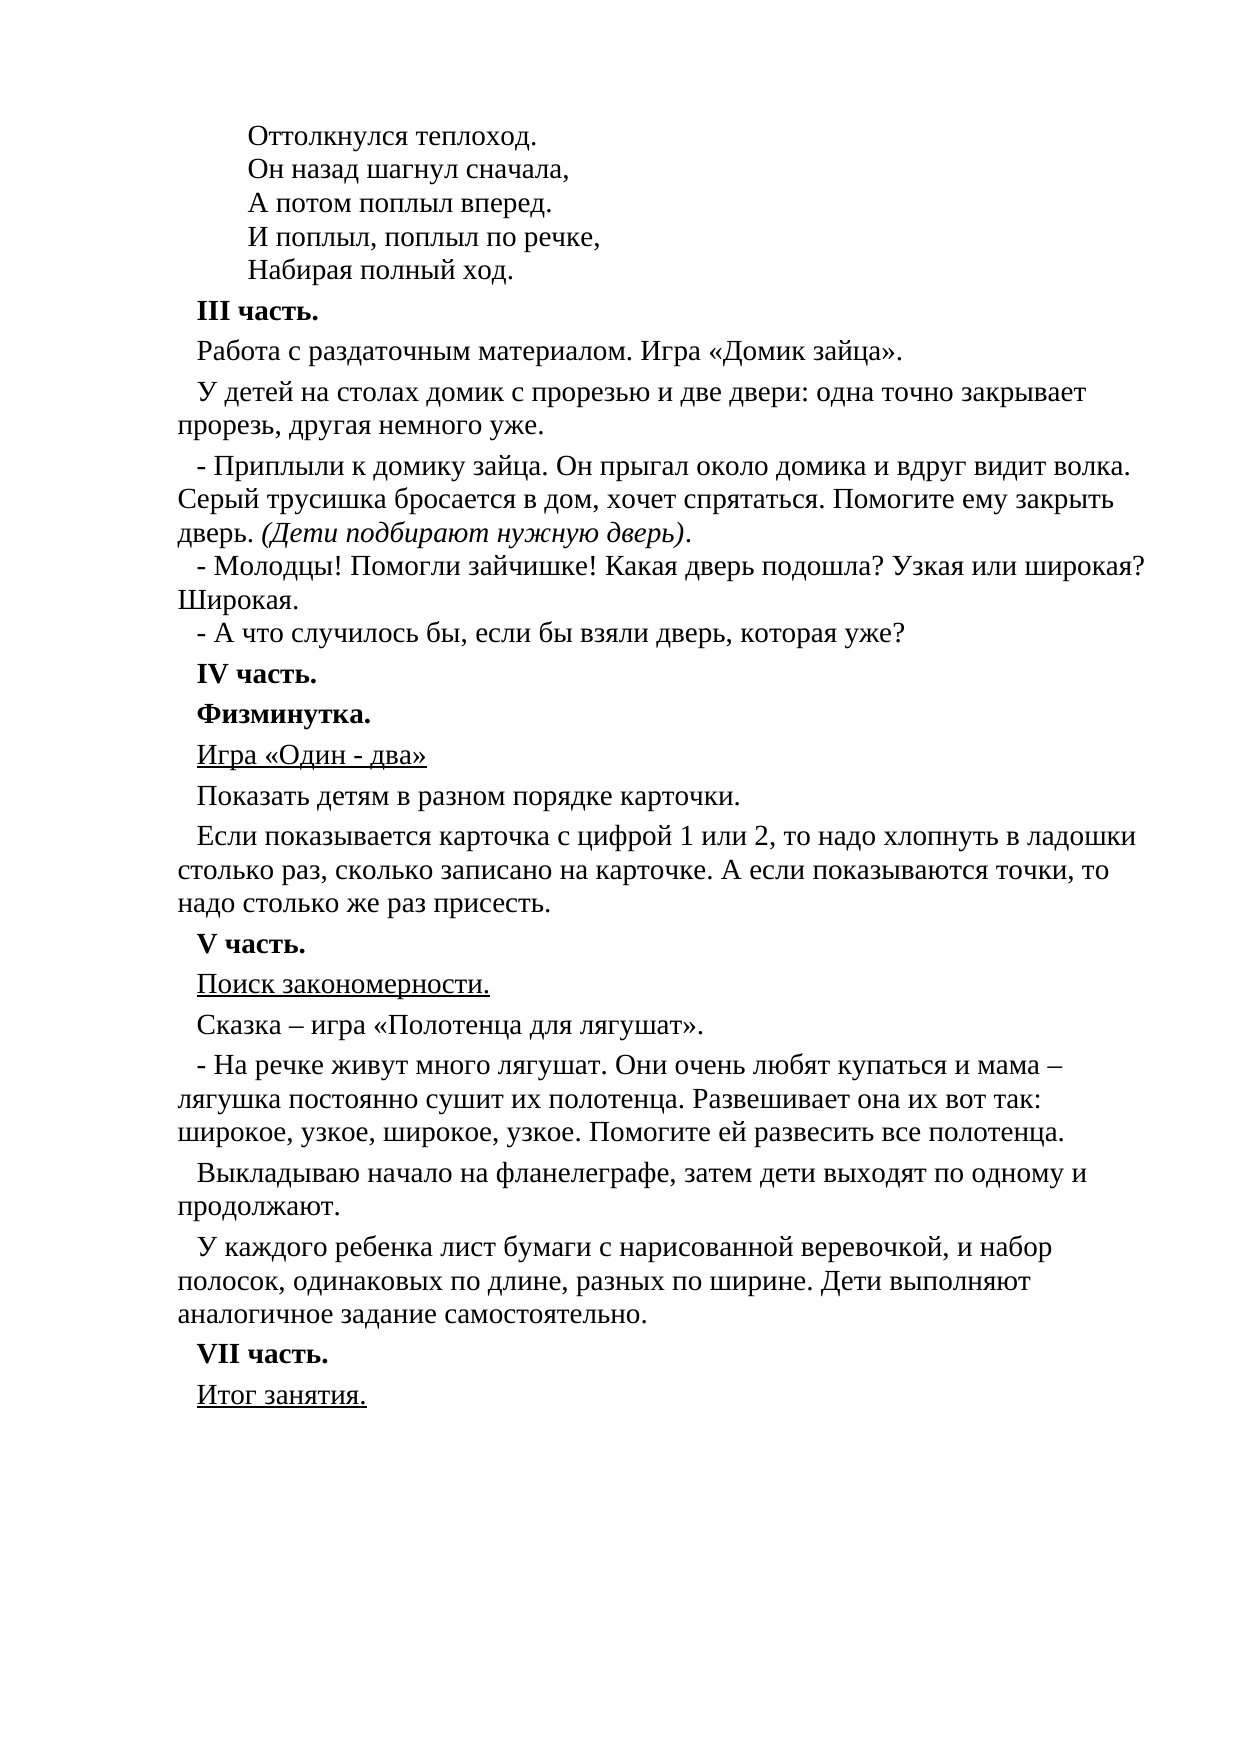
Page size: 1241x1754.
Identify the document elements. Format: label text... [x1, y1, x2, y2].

text Сказка – игра «Полотенца для лягушат». [177, 1007, 1152, 1040]
text Оттолкнулся теплоход. [247, 118, 1082, 152]
text Работа с раздаточным материалом. Игра «Домик зайца». [177, 333, 1152, 367]
text Если показывается карточка с цифрой 1 или 2, то надо хлопнуть в ладошки столько раз, сколько записано на карточке. А если показываются точки, то надо столько же раз присесть. [177, 818, 1152, 919]
text - А что случилось бы, если бы взяли дверь, которая уже? [177, 616, 1152, 649]
text У каждого ребенка лист бумаги с нарисованной веревочкой, и набор полосок, одинаковых по длине, разных по ширине. Дети выполняют аналогичное задание самостоятельно. [177, 1229, 1152, 1330]
text Поиск закономерности. [177, 966, 1152, 1000]
text - Приплыли к домику зайца. Он прыгал около домика и вдруг видит волка. Серый трусишка бросается в дом, хочет спрятаться. Помогите ему закрыть дверь. (Дети подбирают нужную дверь). [177, 448, 1152, 548]
text - Молодцы! Помогли зайчишке! Какая дверь подошла? Узкая или широкая? Широкая. [177, 548, 1152, 616]
text III часть. [177, 293, 1152, 326]
text Показать детям в разном порядке карточки. [177, 778, 1152, 811]
text IV часть. [177, 656, 1152, 690]
text А потом поплыл вперед. [247, 185, 1082, 219]
text VII часть. [177, 1337, 1152, 1370]
text У детей на столах домик с прорезью и две двери: одна точно закрывает прорезь, другая немного уже. [177, 374, 1152, 441]
text Набирая полный ход. [247, 252, 1082, 286]
text И поплыл, поплыл по речке, [247, 219, 1082, 252]
text Игра «Один - два» [177, 737, 1152, 771]
text Физминутка. [177, 697, 1152, 730]
text V часть. [177, 926, 1152, 959]
text Итог занятия. [177, 1377, 1152, 1411]
text Выкладываю начало на фланелеграфе, затем дети выходят по одному и продолжают. [177, 1155, 1152, 1222]
text - На речке живут много лягушат. Они очень любят купаться и мама – лягушка постоянно сушит их полотенца. Развешивает она их вот так: широкое, узкое, широкое, узкое. Помогите ей развесить все полотенца. [177, 1047, 1152, 1148]
text Он назад шагнул сначала, [247, 152, 1082, 185]
